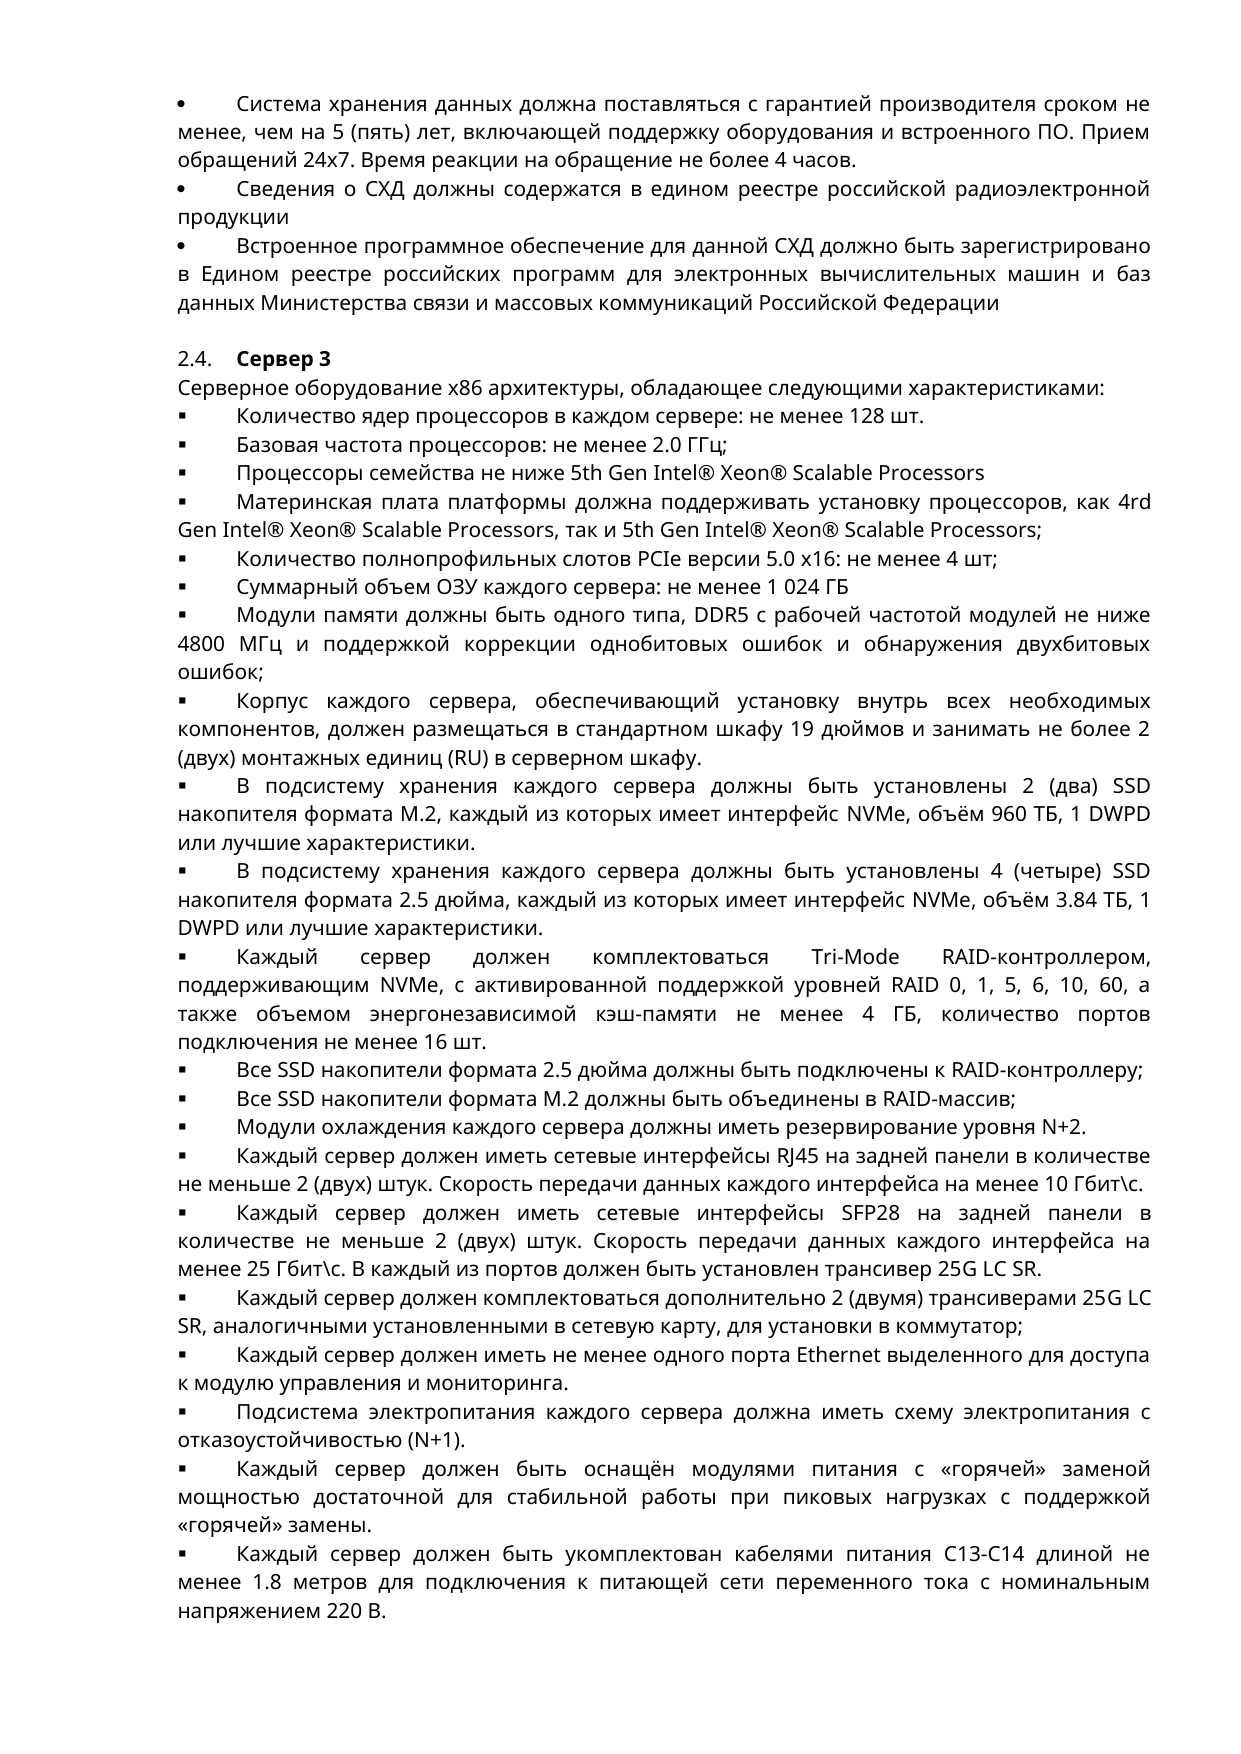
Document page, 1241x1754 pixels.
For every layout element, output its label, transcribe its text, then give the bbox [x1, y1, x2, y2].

list Каждый сервер должен быть оснащён модулями питания с «горячей» заменой мощностью достаточной для стабильной работы при пиковых нагрузках с поддержкой «горячей» замены. [177, 1454, 1152, 1539]
list Базовая частота процессоров: не менее 2.0 ГГц; [177, 430, 1152, 458]
list Модули памяти должны быть одного типа, DDR5 с рабочей частотой модулей не ниже 4800 МГц и поддержкой коррекции однобитовых ошибок и обнаружения двухбитовых ошибок; [177, 601, 1152, 686]
list Каждый сервер должен комплектоваться Tri-Mode RAID-контроллером, поддерживающим NVMe, с активированной поддержкой уровней RAID 0, 1, 5, 6, 10, 60, а также объемом энергонезависимой кэш-памяти не менее 4 ГБ, количество портов подключения не менее 16 шт. [177, 942, 1152, 1056]
list Встроенное программное обеспечение для данной СХД должно быть зарегистрировано в Едином реестре российских программ для электронных вычислительных машин и баз данных Министерства связи и массовых коммуникаций Российской Федерации [177, 231, 1152, 316]
list Модули охлаждения каждого сервера должны иметь резервирование уровня N+2. [177, 1112, 1152, 1141]
list Каждый сервер должен быть укомплектован кабелями питания С13-С14 длиной не менее 1.8 метров для подключения к питающей сети переменного тока с номинальным напряжением 220 В. [177, 1539, 1152, 1624]
list Все SSD накопители формата 2.5 дюйма должны быть подключены к RAID-контроллеру; [177, 1056, 1152, 1084]
list Корпус каждого сервера, обеспечивающий установку внутрь всех необходимых компонентов, должен размещаться в стандартном шкафу 19 дюймов и занимать не более 2 (двух) монтажных единиц (RU) в серверном шкафу. [177, 686, 1152, 771]
list Подсистема электропитания каждого сервера должна иметь схему электропитания с отказоустойчивостью (N+1). [177, 1397, 1152, 1454]
list Количество полнопрофильных слотов PCIe версии 5.0 х16: не менее 4 шт; [177, 544, 1152, 572]
list В подсистему хранения каждого сервера должны быть установлены 4 (четыре) SSD накопителя формата 2.5 дюйма, каждый из которых имеет интерфейс NVMe, объём 3.84 ТБ, 1 DWPD или лучшие характеристики. [177, 856, 1152, 942]
list Суммарный объем ОЗУ каждого сервера: не менее 1 024 ГБ [177, 572, 1152, 601]
list Каждый сервер должен иметь сетевые интерфейсы RJ45 на задней панели в количестве не меньше 2 (двух) штук. Скорость передачи данных каждого интерфейса на менее 10 Гбит\с. [177, 1141, 1152, 1198]
list Процессоры семейства не ниже 5th Gen Intel® Xeon® Scalable Processors [177, 458, 1152, 487]
list Сервер 3 [177, 344, 1152, 373]
list Количество ядер процессоров в каждом сервере: не менее 128 шт. [177, 401, 1152, 430]
list Система хранения данных должна поставляться с гарантией производителя сроком не менее, чем на 5 (пять) лет, включающей поддержку оборудования и встроенного ПО. Прием обращений 24x7. Время реакции на обращение не более 4 часов. [177, 89, 1152, 174]
list Каждый сервер должен иметь не менее одного порта Ethernet выделенного для доступа к модулю управления и мониторинга. [177, 1340, 1152, 1397]
list Каждый сервер должен комплектоваться дополнительно 2 (двумя) трансиверами 25G LC SR, аналогичными установленными в сетевую карту, для установки в коммутатор; [177, 1283, 1152, 1340]
list Все SSD накопители формата М.2 должны быть объединены в RAID-массив; [177, 1084, 1152, 1112]
text Серверное оборудование х86 архитектуры, обладающее следующими характеристиками: [177, 373, 1152, 401]
list Сведения о СХД должны содержатся в едином реестре российской радиоэлектронной продукции [177, 174, 1152, 231]
list Материнская плата платформы должна поддерживать установку процессоров, как 4rd Gen Intel® Xeon® Scalable Processors, так и 5th Gen Intel® Xeon® Scalable Processors; [177, 487, 1152, 544]
list В подсистему хранения каждого сервера должны быть установлены 2 (два) SSD накопителя формата М.2, каждый из которых имеет интерфейс NVMe, объём 960 ТБ, 1 DWPD или лучшие характеристики. [177, 771, 1152, 856]
list Каждый сервер должен иметь сетевые интерфейсы SFP28 на задней панели в количестве не меньше 2 (двух) штук. Скорость передачи данных каждого интерфейса на менее 25 Гбит\с. В каждый из портов должен быть установлен трансивер 25G LC SR. [177, 1198, 1152, 1283]
